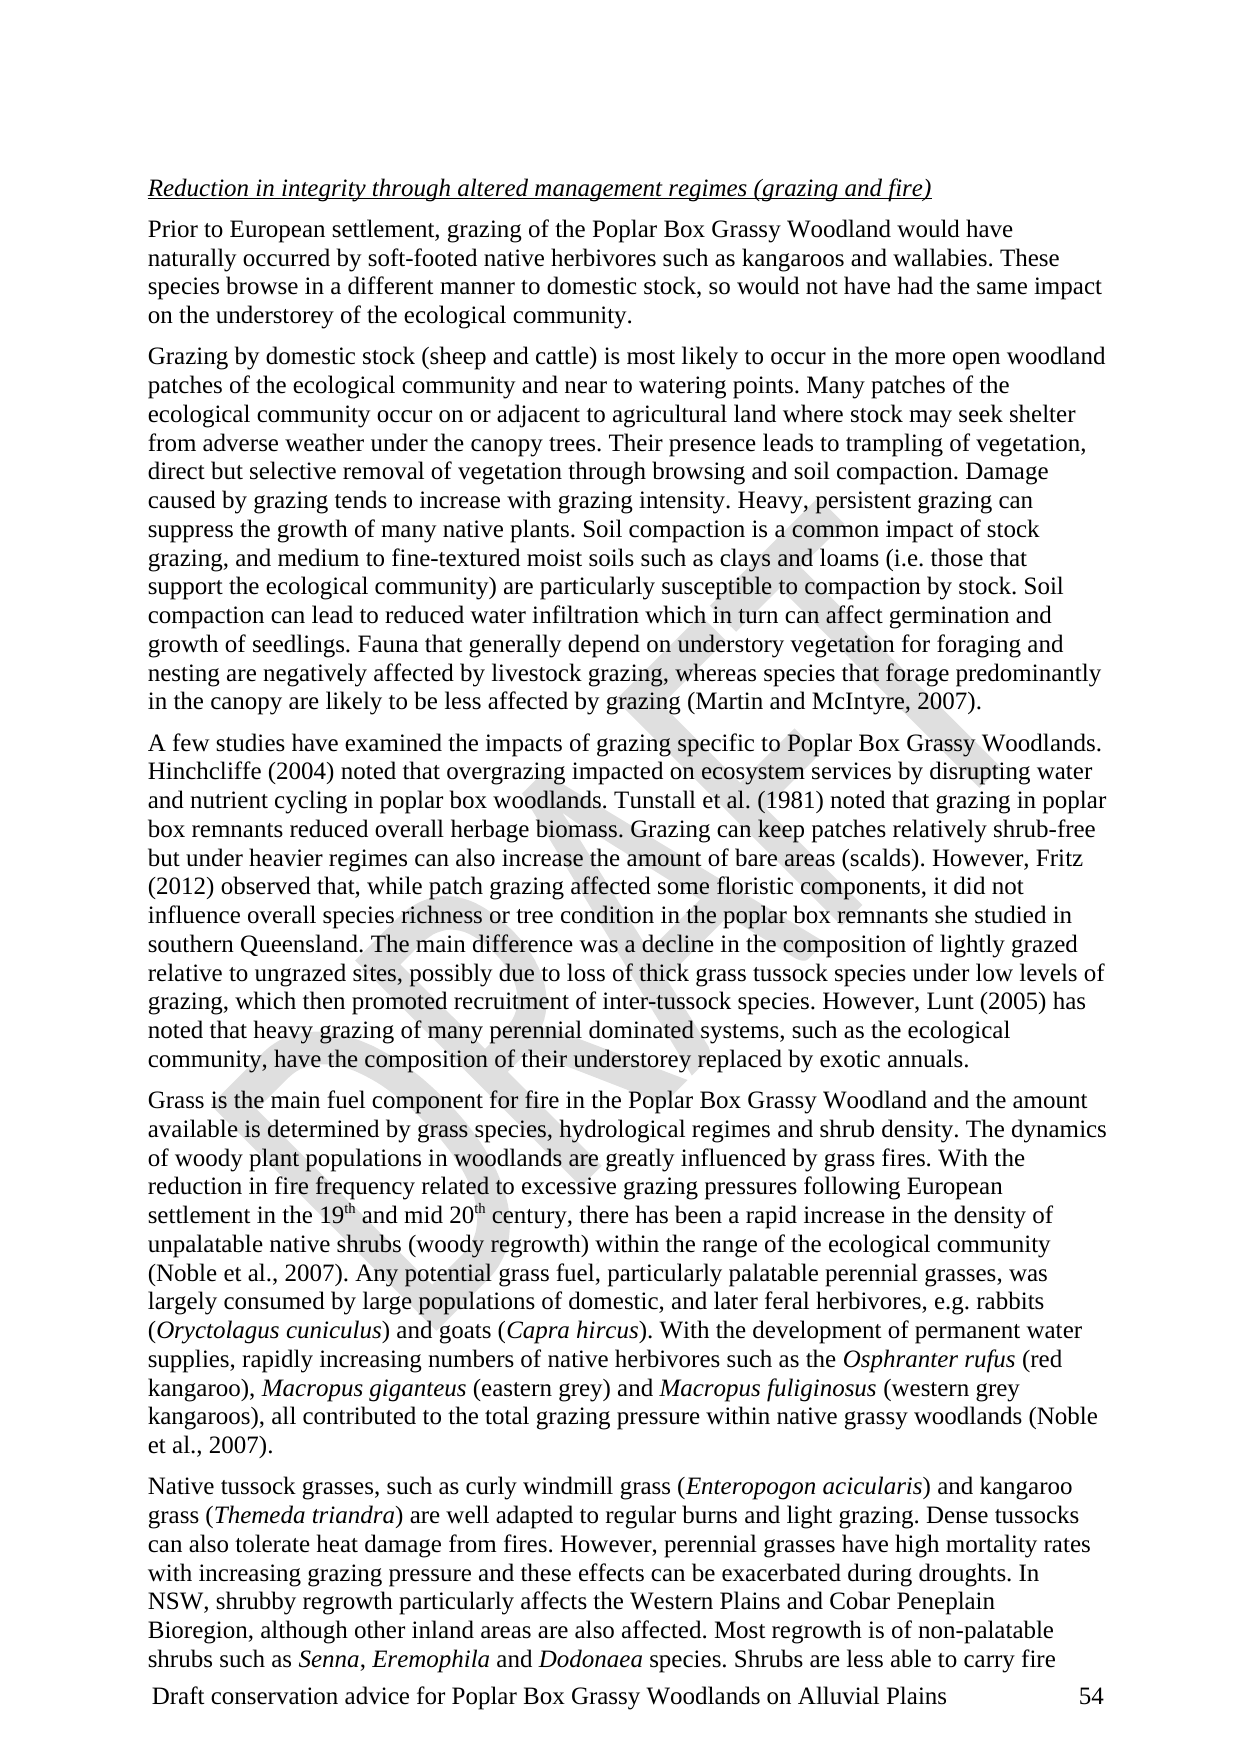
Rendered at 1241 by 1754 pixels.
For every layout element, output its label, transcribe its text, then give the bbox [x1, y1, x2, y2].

text Reduction in integrity through altered management regimes (grazing and fire) [148, 173, 1107, 201]
text Grass is the main fuel component for fire in the Poplar Box Grassy Woodland and the amount available is determined by grass species, hydrological regimes and shrub density. The dynamics of woody plant populations in woodlands are greatly influenced by grass fires. With the reduction in fire frequency related to excessive grazing pressures following European settlement in the 19th and mid 20th century, there has been a rapid increase in the density of unpalatable native shrubs (woody regrowth) within the range of the ecological community (Noble et al., 2007). Any potential grass fuel, particularly palatable perennial grasses, was largely consumed by large populations of domestic, and later feral herbivores, e.g. rabbits (Oryctolagus cuniculus) and goats (Capra hircus). With the development of permanent water supplies, rapidly increasing numbers of native herbivores such as the Osphranter rufus (red kangaroo), Macropus giganteus (eastern grey) and Macropus fuliginosus (western grey kangaroos), all contributed to the total grazing pressure within native grassy woodlands (Noble et al., 2007). [148, 1085, 1107, 1459]
text Grazing by domestic stock (sheep and cattle) is most likely to occur in the more open woodland patches of the ecological community and near to watering points. Many patches of the ecological community occur on or adjacent to agricultural land where stock may seek shelter from adverse weather under the canopy trees. Their presence leads to trampling of vegetation, direct but selective removal of vegetation through browsing and soil compaction. Damage caused by grazing tends to increase with grazing intensity. Heavy, persistent grazing can suppress the growth of many native plants. Soil compaction is a common impact of stock grazing, and medium to fine-textured moist soils such as clays and loams (i.e. those that support the ecological community) are particularly susceptible to compaction by stock. Soil compaction can lead to reduced water infiltration which in turn can affect germination and growth of seedlings. Fauna that generally depend on understory vegetation for foraging and nesting are negatively affected by livestock grazing, whereas species that forage predominantly in the canopy are likely to be less affected by grazing (Martin and McIntyre, 2007). [148, 341, 1107, 715]
text Prior to European settlement, grazing of the Poplar Box Grassy Woodland would have naturally occurred by soft-footed native herbivores such as kangaroos and wallabies. These species browse in a different manner to domestic stock, so would not have had the same impact on the understorey of the ecological community. [148, 214, 1107, 329]
text A few studies have examined the impacts of grazing specific to Poplar Box Grassy Woodlands. Hinchcliffe (2004) noted that overgrazing impacted on ecosystem services by disrupting water and nutrient cycling in poplar box woodlands. Tunstall et al. (1981) noted that grazing in poplar box remnants reduced overall herbage biomass. Grazing can keep patches relatively shrub-free but under heavier regimes can also increase the amount of bare areas (scalds). However, Fritz (2012) observed that, while patch grazing affected some floristic components, it did not influence overall species richness or tree condition in the poplar box remnants she studied in southern Queensland. The main difference was a decline in the composition of lightly grazed relative to ungrazed sites, possibly due to loss of thick grass tussock species under low levels of grazing, which then promoted recruitment of inter-tussock species. However, Lunt (2005) has noted that heavy grazing of many perennial dominated systems, such as the ecological community, have the composition of their understorey replaced by exotic annuals. [148, 728, 1107, 1073]
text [148, 1471, 1107, 1673]
